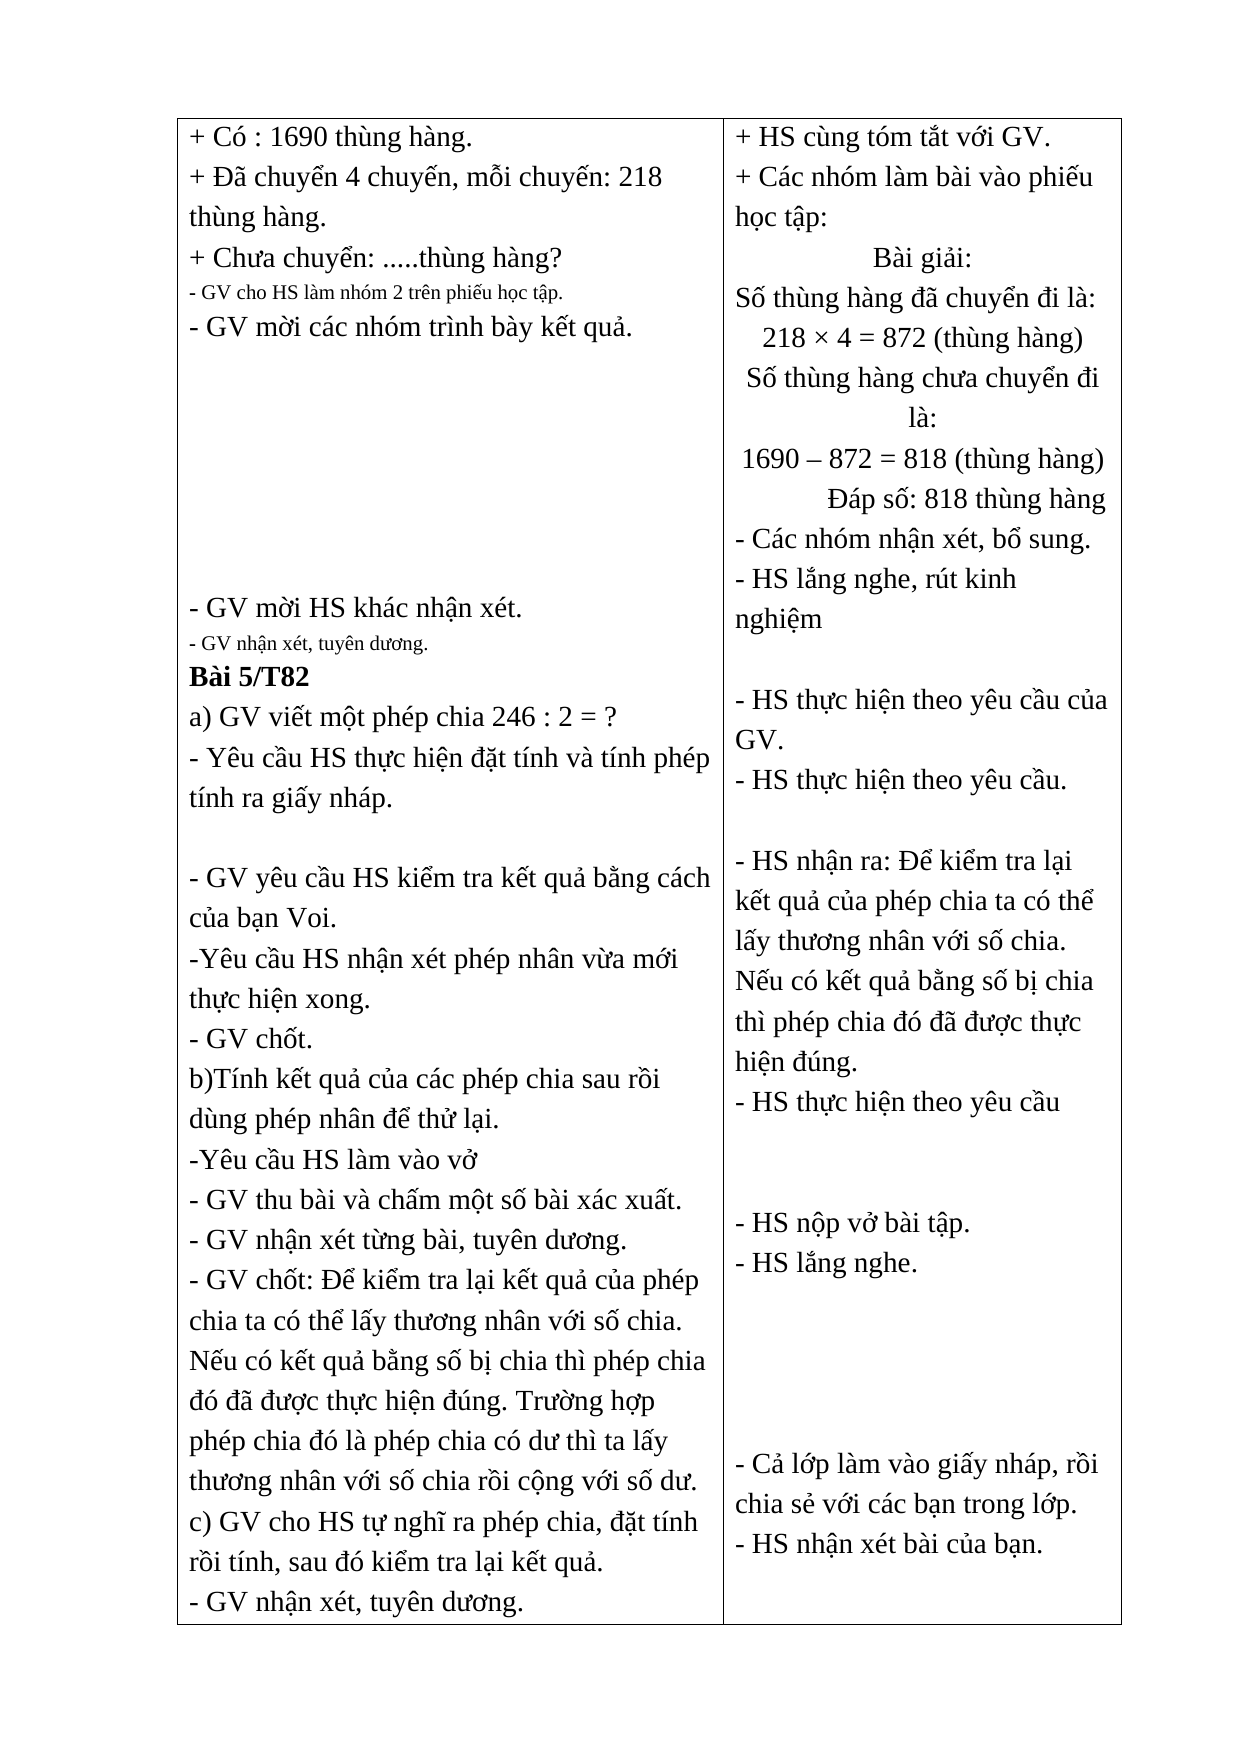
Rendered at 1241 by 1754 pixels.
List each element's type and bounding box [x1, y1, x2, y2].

table_cell [178, 119, 723, 1624]
table_cell [724, 119, 1121, 1624]
